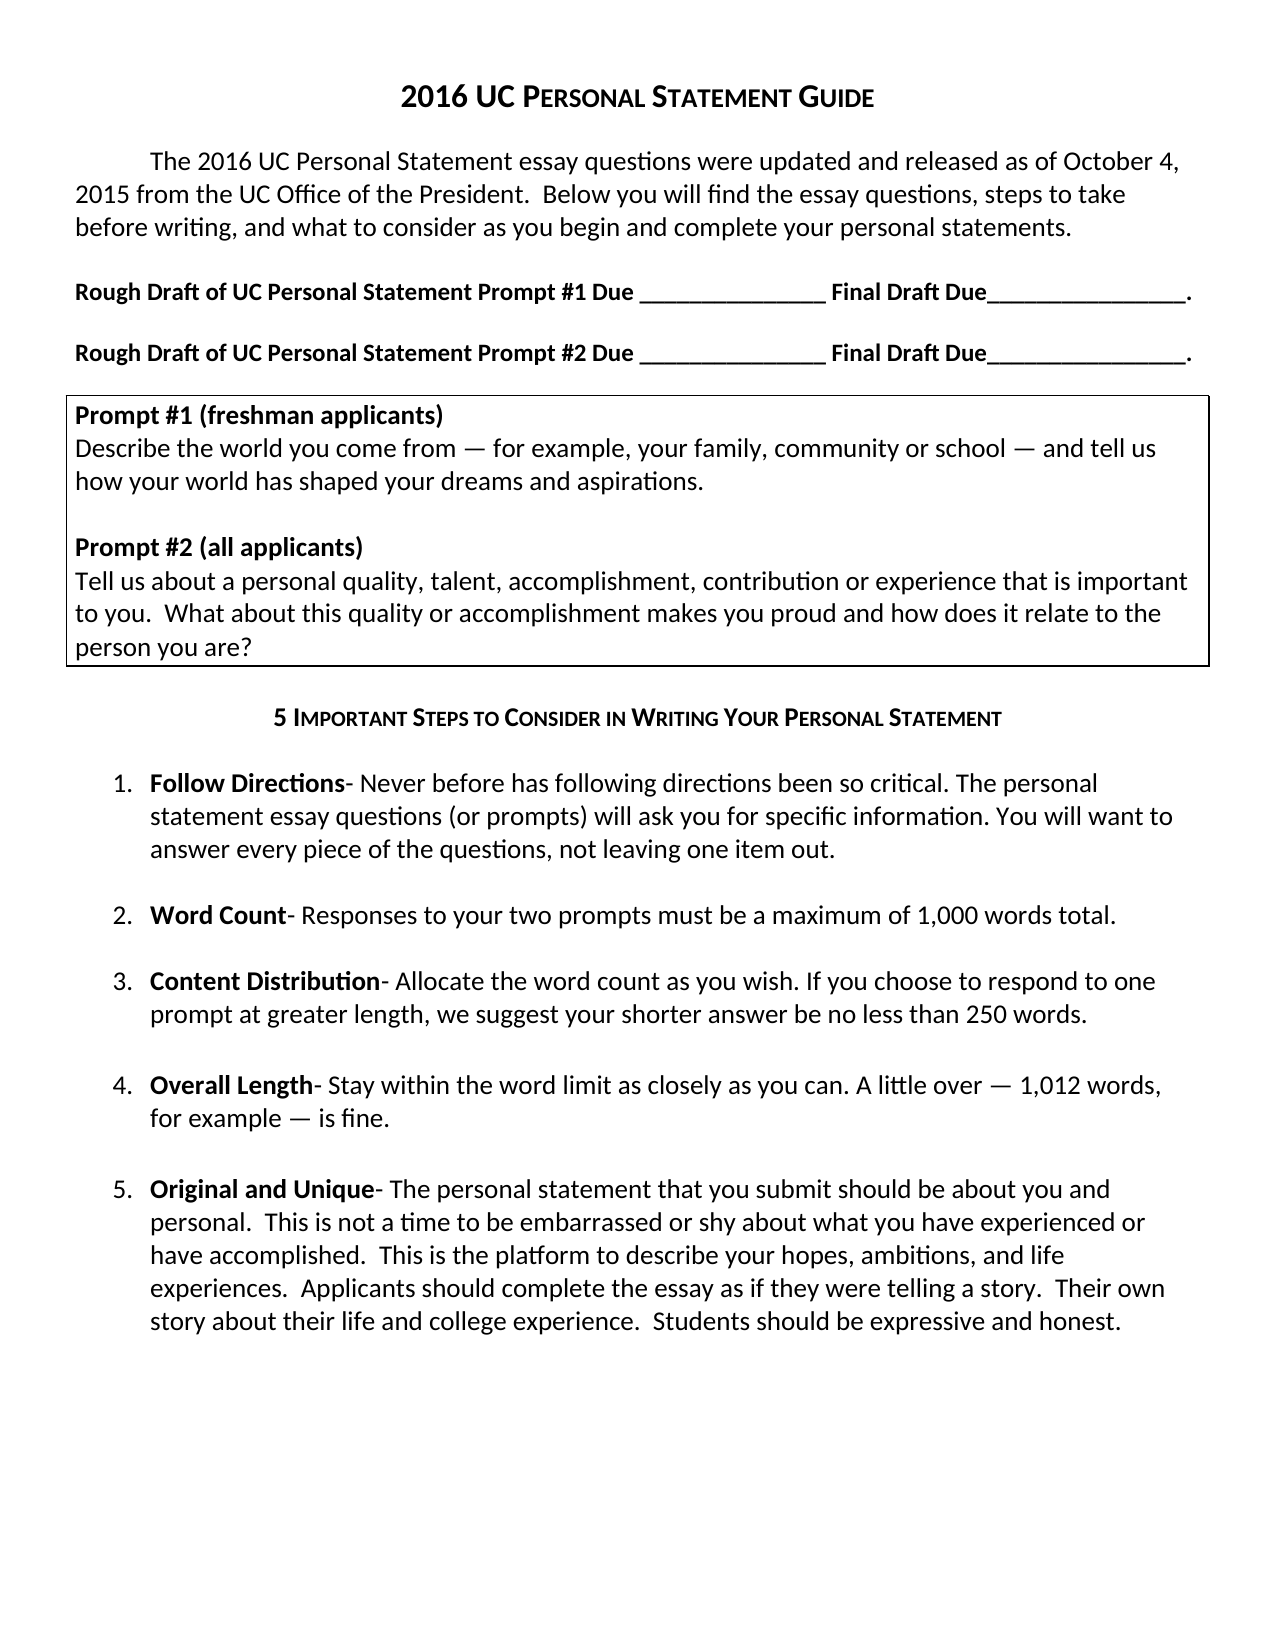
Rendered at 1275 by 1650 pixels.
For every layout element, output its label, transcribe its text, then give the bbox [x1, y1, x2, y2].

text Rough Draft of UC Personal Statement Prompt #1 Due _______________ Final Draft Due________________. [75, 276, 1200, 306]
text The 2016 UC Personal Statement essay questions were updated and released as of October 4, 2015 from the UC Office of the President. Below you will find the essay questions, steps to take before writing, and what to consider as you begin and complete your personal statements. [75, 144, 1200, 243]
text 5 IMPORTANT STEPS TO CONSIDER IN WRITING YOUR PERSONAL STATEMENT [75, 700, 1200, 733]
list Original and Unique- The personal statement that you submit should be about you and personal. This is not a time to be embarrassed or shy about what you have experienced or have accomplished. This is the platform to describe your hopes, ambitions, and life experiences. Applicants should complete the essay as if they were telling a story. Their own story about their life and college experience. Students should be expressive and honest. [112, 1172, 1200, 1337]
text Tell us about a personal quality, talent, accomplishment, contribution or experience that is important to you. What about this quality or accomplishment makes you proud and how does it relate to the person you are? [67, 561, 1208, 665]
list Follow Directions- Never before has following directions been so critical. The personal statement essay questions (or prompts) will ask you for specific information. You will want to answer every piece of the questions, not leaving one item out. [112, 766, 1200, 865]
text Rough Draft of UC Personal Statement Prompt #2 Due _______________ Final Draft Due________________. [75, 337, 1200, 367]
text Prompt #1 (freshman applicants) [67, 396, 1208, 432]
list Overall Length- Stay within the word limit as closely as you can. A little over — 1,012 words, for example — is fine. [112, 1068, 1200, 1134]
text Describe the world you come from — for example, your family, community or school — and tell us how your world has shaped your dreams and aspirations. [75, 432, 1200, 498]
list Content Distribution- Allocate the word count as you wish. If you choose to respond to one prompt at greater length, we suggest your shorter answer be no less than 250 words. [112, 964, 1200, 1030]
list Word Count- Responses to your two prompts must be a maximum of 1,000 words total. [112, 898, 1200, 931]
text Prompt #2 (all applicants) [75, 531, 1200, 561]
